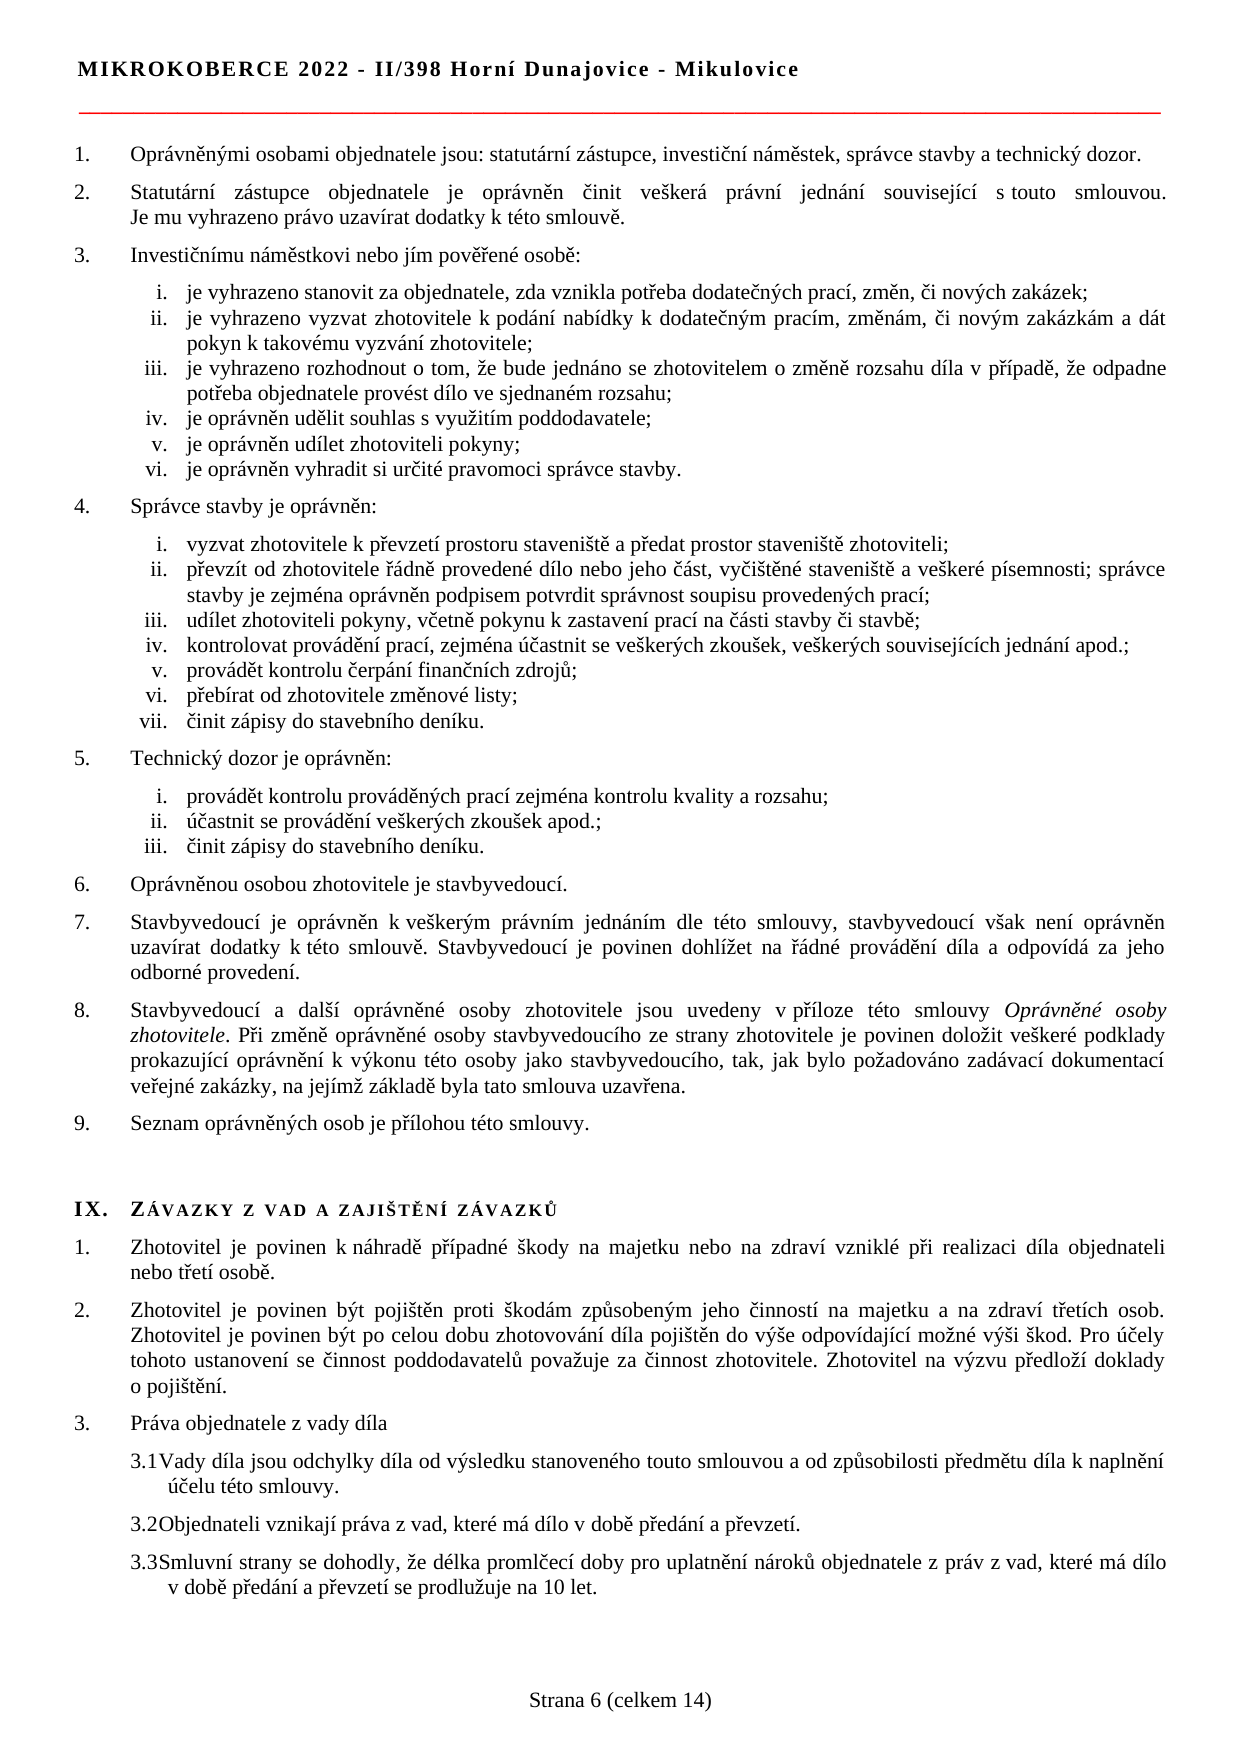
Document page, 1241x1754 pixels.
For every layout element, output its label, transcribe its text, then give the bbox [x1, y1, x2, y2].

list Objednateli vznikají práva z vad, které má dílo v době předání a převzetí. [130, 1511, 1167, 1536]
list Statutární zástupce objednatele je oprávněn činit veškerá právní jednání související s touto smlouvou. Je mu vyhrazeno právo uzavírat dodatky k této smlouvě. [74, 179, 1167, 229]
list je oprávněn vyhradit si určité pravomoci správce stavby. [168, 456, 1167, 481]
list provádět kontrolu čerpání finančních zdrojů; [168, 657, 1167, 682]
list účastnit se provádění veškerých zkoušek apod.; [168, 808, 1167, 833]
list je oprávněn udílet zhotoviteli pokyny; [168, 431, 1167, 456]
list Oprávněnou osobou zhotovitele je stavbyvedoucí. [74, 871, 1167, 896]
list Vady díla jsou odchylky díla od výsledku stanoveného touto smlouvou a od způsobilosti předmětu díla k naplnění účelu této smlouvy. [130, 1448, 1167, 1498]
list udílet zhotoviteli pokyny, včetně pokynu k zastavení prací na části stavby či stavbě; [168, 607, 1167, 632]
list Zhotovitel je povinen k náhradě případné škody na majetku nebo na zdraví vzniklé při realizaci díla objednateli nebo třetí osobě. [74, 1234, 1167, 1284]
list Závazky z vad a zajištění závazků [74, 1196, 1167, 1222]
list je vyhrazeno vyzvat zhotovitele k podání nabídky k dodatečným pracím, změnám, či novým zakázkám a dát pokyn k takovému vyzvání zhotovitele; [168, 304, 1167, 355]
list Stavbyvedoucí je oprávněn k veškerým právním jednáním dle této smlouvy, stavbyvedoucí však není oprávněn uzavírat dodatky k této smlouvě. Stavbyvedoucí je povinen dohlížet na řádné provádění díla a odpovídá za jeho odborné provedení. [74, 909, 1167, 984]
list Technický dozor je oprávněn: [74, 745, 1167, 771]
list Zhotovitel je povinen být pojištěn proti škodám způsobeným jeho činností na majetku a na zdraví třetích osob. Zhotovitel je povinen být po celou dobu zhotovování díla pojištěn do výše odpovídající možné výši škod. Pro účely tohoto ustanovení se činnost poddodavatelů považuje za činnost zhotovitele. Zhotovitel na výzvu předloží doklady o pojištění. [74, 1297, 1167, 1398]
list Práva objednatele z vady díla [74, 1410, 1167, 1436]
list převzít od zhotovitele řádně provedené dílo nebo jeho část, vyčištěné staveniště a veškeré písemnosti; správce stavby je zejména oprávněn podpisem potvrdit správnost soupisu provedených prací; [168, 556, 1167, 607]
list činit zápisy do stavebního deníku. [168, 708, 1167, 733]
list vyzvat zhotovitele k převzetí prostoru staveniště a předat prostor staveniště zhotoviteli; [168, 531, 1167, 556]
list Smluvní strany se dohodly, že délka promlčecí doby pro uplatnění nároků objednatele z práv z vad, které má dílo v době předání a převzetí se prodlužuje na 10 let. [130, 1549, 1167, 1599]
list kontrolovat provádění prací, zejména účastnit se veškerých zkoušek, veškerých souvisejících jednání apod.; [168, 632, 1167, 657]
list je vyhrazeno rozhodnout o tom, že bude jednáno se zhotovitelem o změně rozsahu díla v případě, že odpadne potřeba objednatele provést dílo ve sjednaném rozsahu; [168, 355, 1167, 405]
list Správce stavby je oprávněn: [74, 493, 1167, 519]
list je vyhrazeno stanovit za objednatele, zda vznikla potřeba dodatečných prací, změn, či nových zakázek; [168, 279, 1167, 304]
list Seznam oprávněných osob je přílohou této smlouvy. [74, 1110, 1167, 1136]
list Investičnímu náměstkovi nebo jím pověřené osobě: [74, 242, 1167, 267]
list činit zápisy do stavebního deníku. [168, 833, 1167, 859]
list přebírat od zhotovitele změnové listy; [168, 682, 1167, 708]
list Oprávněnými osobami objednatele jsou: statutární zástupce, investiční náměstek, správce stavby a technický dozor. [74, 141, 1167, 166]
list Stavbyvedoucí a další oprávněné osoby zhotovitele jsou uvedeny v příloze této smlouvy Oprávněné osoby zhotovitele. Při změně oprávněné osoby stavbyvedoucího ze strany zhotovitele je povinen doložit veškeré podklady prokazující oprávnění k výkonu této osoby jako stavbyvedoucího, tak, jak bylo požadováno zadávací dokumentací veřejné zakázky, na jejímž základě byla tato smlouva uzavřena. [74, 997, 1167, 1098]
list je oprávněn udělit souhlas s využitím poddodavatele; [168, 405, 1167, 431]
list provádět kontrolu prováděných prací zejména kontrolu kvality a rozsahu; [168, 783, 1167, 808]
